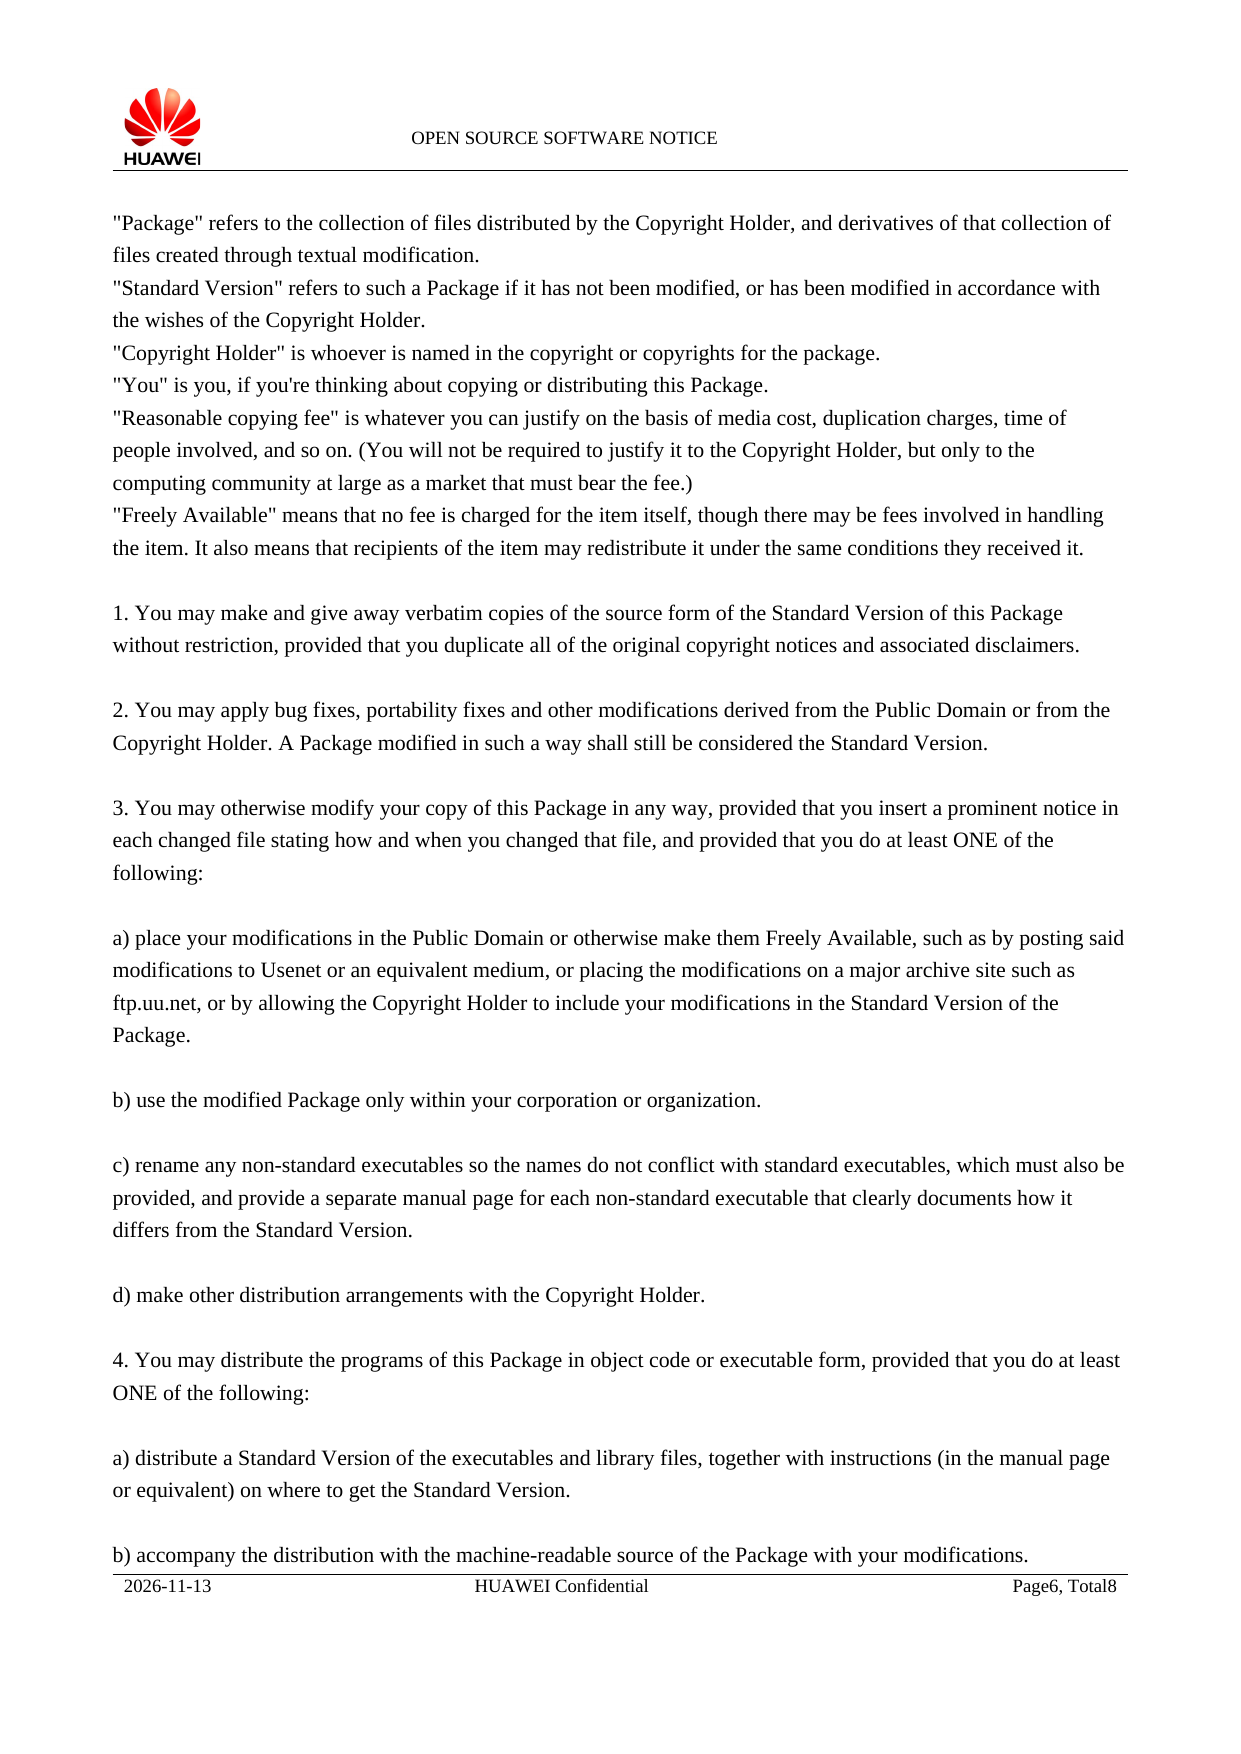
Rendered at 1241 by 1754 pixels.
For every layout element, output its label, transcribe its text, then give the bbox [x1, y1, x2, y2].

picture [124, 88, 201, 165]
